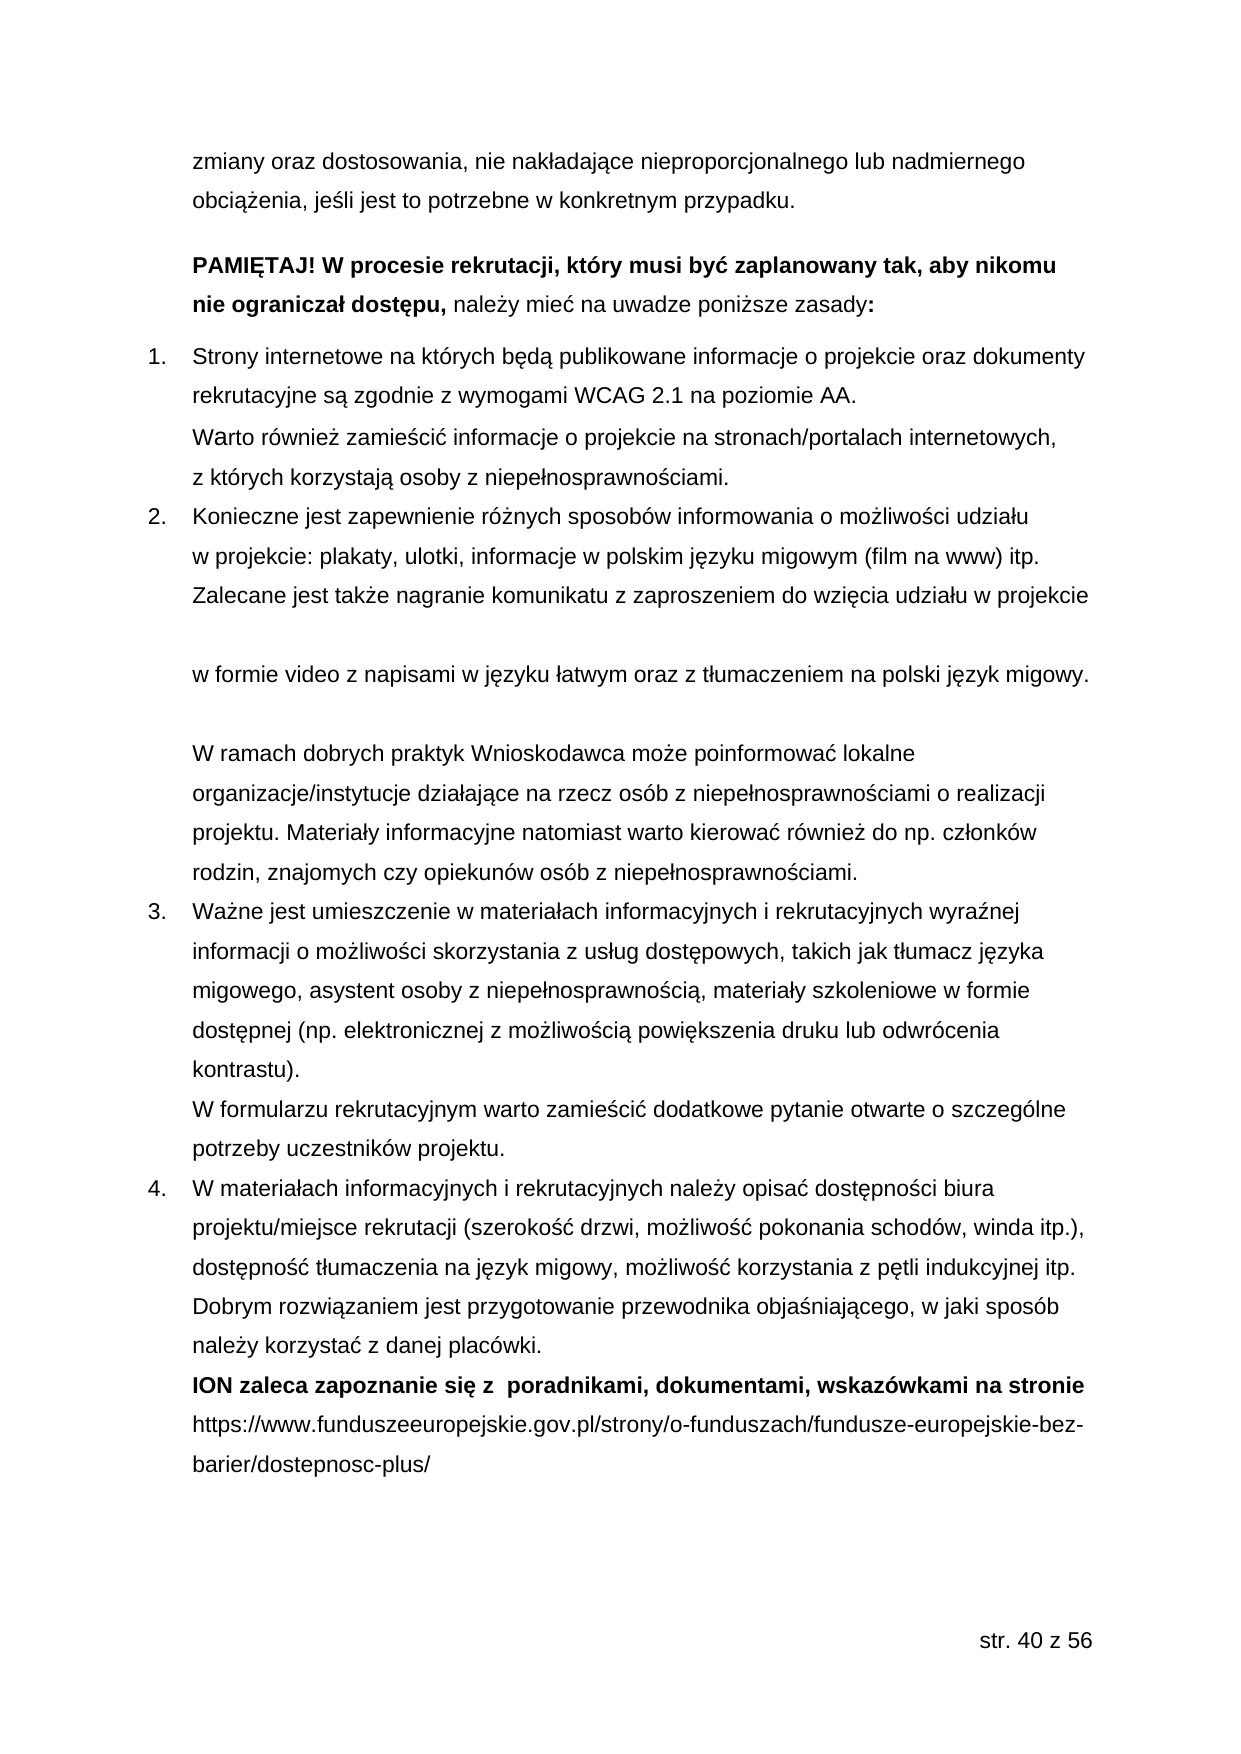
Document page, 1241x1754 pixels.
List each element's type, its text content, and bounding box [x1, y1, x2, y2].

text Warto również zamieścić informacje o projekcie na stronach/portalach internetowych, z których korzystają osoby z niepełnosprawnościami. [192, 422, 1093, 490]
list Konieczne jest zapewnienie różnych sposobów informowania o możliwości udziału w projekcie: plakaty, ulotki, informacje w polskim języku migowym (film na www) itp. Zalecane jest także nagranie komunikatu z zaproszeniem do wzięcia udziału w projekcie w formie video z napisami w języku łatwym oraz z tłumaczeniem na polski język migowy. W ramach dobrych praktyk Wnioskodawca może poinformować lokalne organizacje/instytucje działające na rzecz osób z niepełnosprawnościami o realizacji projektu. Materiały informacyjne natomiast warto kierować również do np. członków rodzin, znajomych czy opiekunów osób z niepełnosprawnościami. [148, 503, 1093, 885]
list Ważne jest umieszczenie w materiałach informacyjnych i rekrutacyjnych wyraźnej informacji o możliwości skorzystania z usług dostępowych, takich jak tłumacz języka migowego, asystent osoby z niepełnosprawnością, materiały szkoleniowe w formie dostępnej (np. elektronicznej z możliwością powiększenia druku lub odwrócenia kontrastu). W formularzu rekrutacyjnym warto zamieścić dodatkowe pytanie otwarte o szczególne potrzeby uczestników projektu. [148, 898, 1093, 1161]
text PAMIĘTAJ! W procesie rekrutacji, który musi być zaplanowany tak, aby nikomu nie ograniczał dostępu, należy mieć na uwadze poniższe zasady: [192, 252, 1093, 317]
list W materiałach informacyjnych i rekrutacyjnych należy opisać dostępności biura projektu/miejsce rekrutacji (szerokość drzwi, możliwość pokonania schodów, winda itp.), dostępność tłumaczenia na język migowy, możliwość korzystania z pętli indukcyjnej itp. Dobrym rozwiązaniem jest przygotowanie przewodnika objaśniającego, w jaki sposób należy korzystać z danej placówki. [148, 1174, 1093, 1359]
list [148, 148, 1093, 213]
list Strony internetowe na których będą publikowane informacje o projekcie oraz dokumenty rekrutacyjne są zgodnie z wymogami WCAG 2.1 na poziomie AA. [148, 343, 1093, 409]
text ION zaleca zapoznanie się z poradnikami, dokumentami, wskazówkami na stronie https://www.funduszeeuropejskie.gov.pl/strony/o-funduszach/fundusze-europejskie-bez-barier/dostepnosc-plus/ [192, 1372, 1093, 1477]
